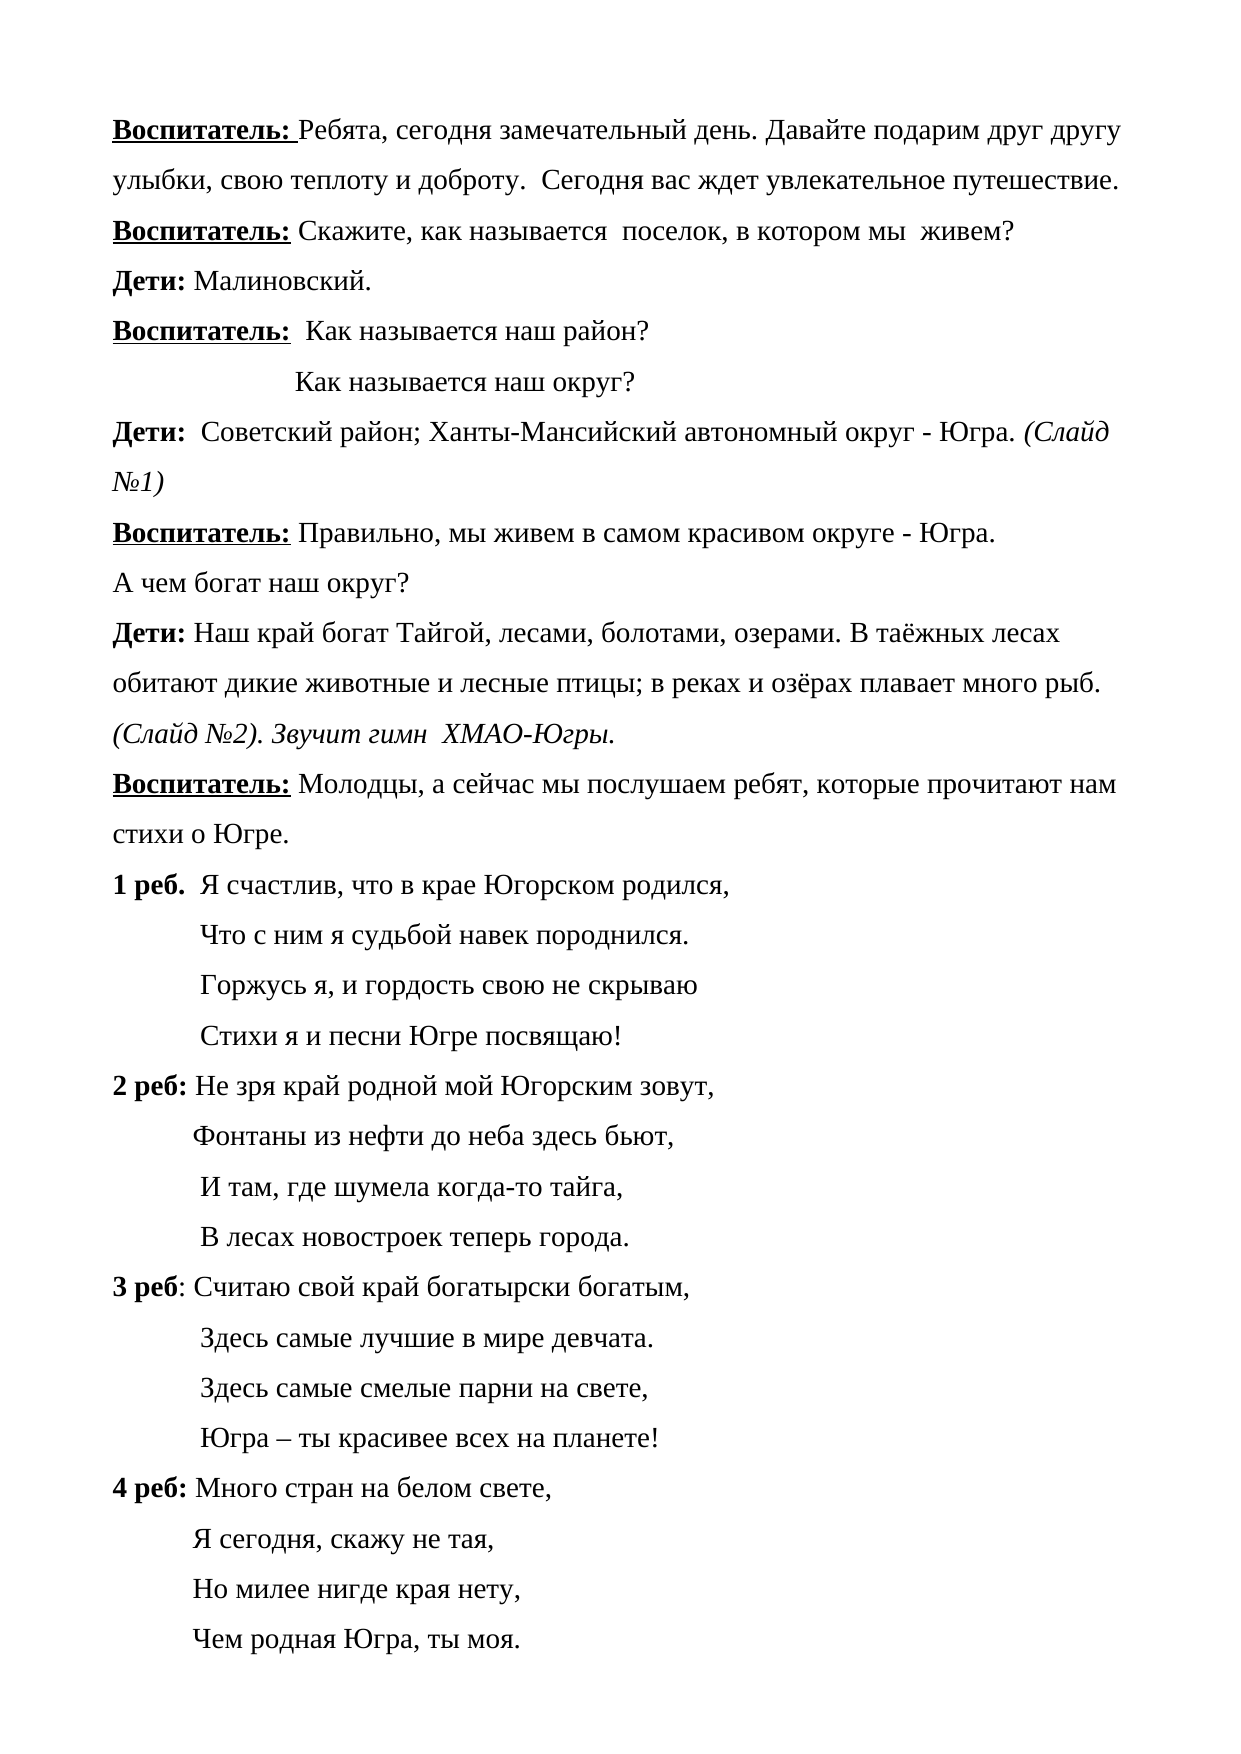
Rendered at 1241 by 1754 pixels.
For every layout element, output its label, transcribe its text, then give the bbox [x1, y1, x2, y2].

text В лесах новостроек теперь города. [112, 1219, 1128, 1253]
text Что с ним я судьбой навек породнился. [112, 917, 1128, 951]
text 1 реб. Я счастлив, что в крае Югорском родился, [112, 867, 1128, 900]
text Как называется наш округ? [112, 364, 1128, 397]
text Воспитатель: Правильно, мы живем в самом красивом округе - Югра. [112, 515, 1128, 548]
text Фонтаны из нефти до неба здесь бьют, [112, 1118, 1128, 1152]
text Но милее нигде края нету, [112, 1571, 1128, 1605]
text Здесь самые смелые парни на свете, [112, 1370, 1128, 1403]
text Воспитатель: Ребята, сегодня замечательный день. Давайте подарим друг другу улыбки, свою теплоту и доброту. Сегодня вас ждет увлекательное путешествие. [112, 112, 1128, 196]
text Воспитатель: Скажите, как называется поселок, в котором мы живем? [112, 213, 1128, 246]
text 3 реб: Считаю свой край богатырски богатым, [112, 1269, 1128, 1303]
text Дети: Наш край богат Тайгой, лесами, болотами, озерами. В таёжных лесах обитают дикие животные и лесные птицы; в реках и озёрах плавает много рыб. (Слайд №2). Звучит гимн ХМАО-Югры. [112, 615, 1128, 749]
text Я сегодня, скажу не тая, [112, 1521, 1128, 1554]
text 2 реб: Не зря край родной мой Югорским зовут, [112, 1068, 1128, 1102]
text Дети: Советский район; Ханты-Мансийский автономный округ - Югра. (Слайд №1) [112, 414, 1128, 498]
text Чем родная Югра, ты моя. [112, 1622, 1128, 1655]
text И там, где шумела когда-то тайга, [112, 1169, 1128, 1202]
text Здесь самые лучшие в мире девчата. [112, 1320, 1128, 1353]
text А чем богат наш округ? [112, 565, 1128, 598]
text Воспитатель: Как называется наш район? [112, 313, 1128, 347]
text Дети: Малиновский. [112, 263, 1128, 297]
text Горжусь я, и гордость свою не скрываю [112, 967, 1128, 1001]
text 4 реб: Много стран на белом свете, [112, 1471, 1128, 1504]
text Стихи я и песни Югре посвящаю! [112, 1018, 1128, 1051]
text Югра – ты красивее всех на планете! [112, 1420, 1128, 1454]
text Воспитатель: Молодцы, а сейчас мы послушаем ребят, которые прочитают нам стихи о Югре. [112, 766, 1128, 850]
